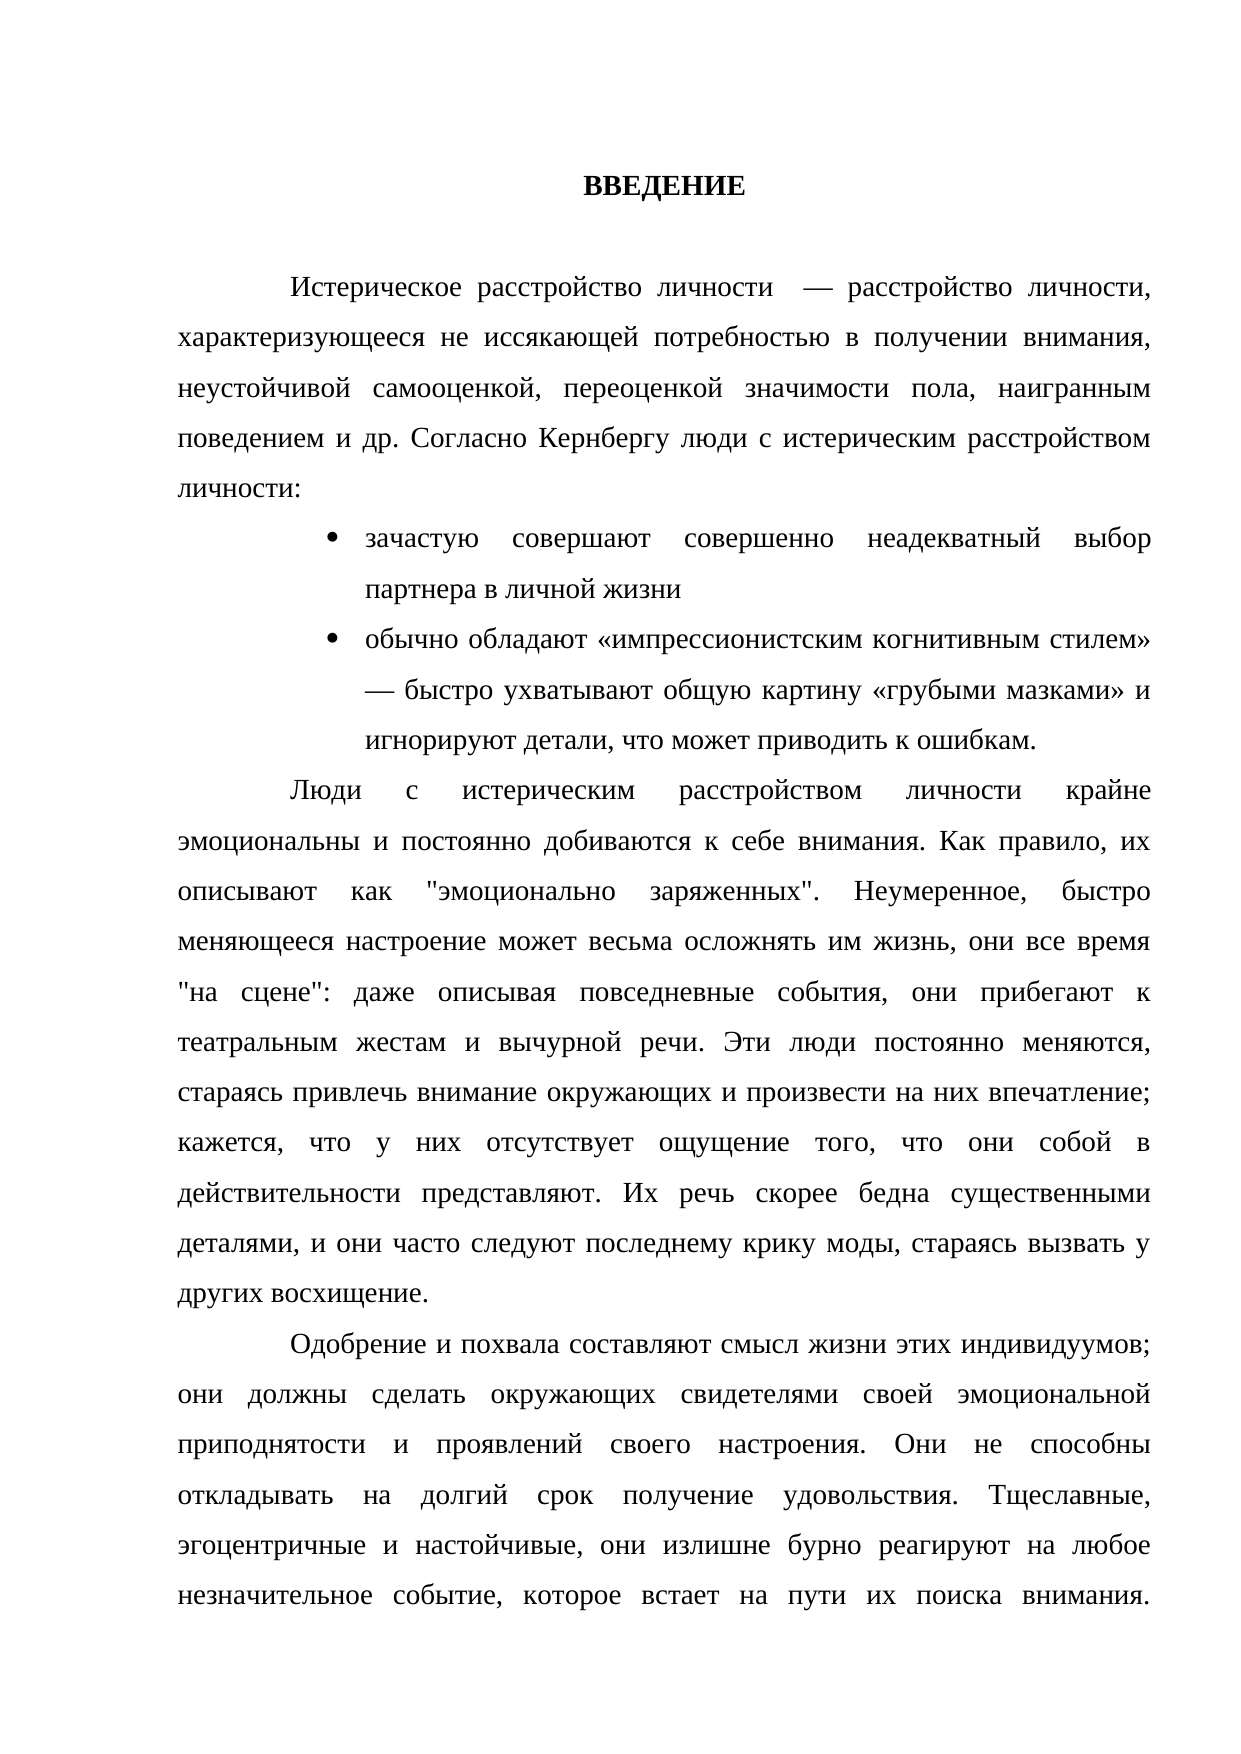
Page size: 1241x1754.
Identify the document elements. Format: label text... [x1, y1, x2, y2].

text Введение [177, 168, 1152, 202]
text Люди с истерическим расстройством личности крайне эмоциональны и постоянно добиваются к себе внимания. Как правило, их описывают как "эмоционально заряженных". Неумеренное, быстро меняющееся настроение может весьма осложнять им жизнь, они все время "на сцене": даже описывая повседневные события, они прибегают к театральным жестам и вычурной речи. Эти люди постоянно меняются, стараясь привлечь внимание окружающих и произвести на них впечатление; кажется, что у них отсутствует ощущение того, что они собой в действительности представляют. Их речь скорее бедна существенными деталями, и они часто следуют последнему крику моды, стараясь вызвать у других восхищение. [177, 772, 1152, 1309]
list зачастую совершают совершенно неадекватный выбор партнера в личной жизни [327, 521, 1152, 604]
list обычно обладают «импрессионистским когнитивным стилем» — быстро ухватывают общую картину «грубыми мазками» и игнорируют детали, что может приводить к ошибкам. [327, 621, 1152, 756]
text Истерическое расстройство личности — расстройство личности, характеризующееся не иссякающей потребностью в получении внимания, неустойчивой самооценкой, переоценкой значимости пола, наигранным поведением и др. Согласно Кернбергу люди с истерическим расстройством личности: [177, 269, 1152, 504]
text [177, 1326, 1152, 1611]
